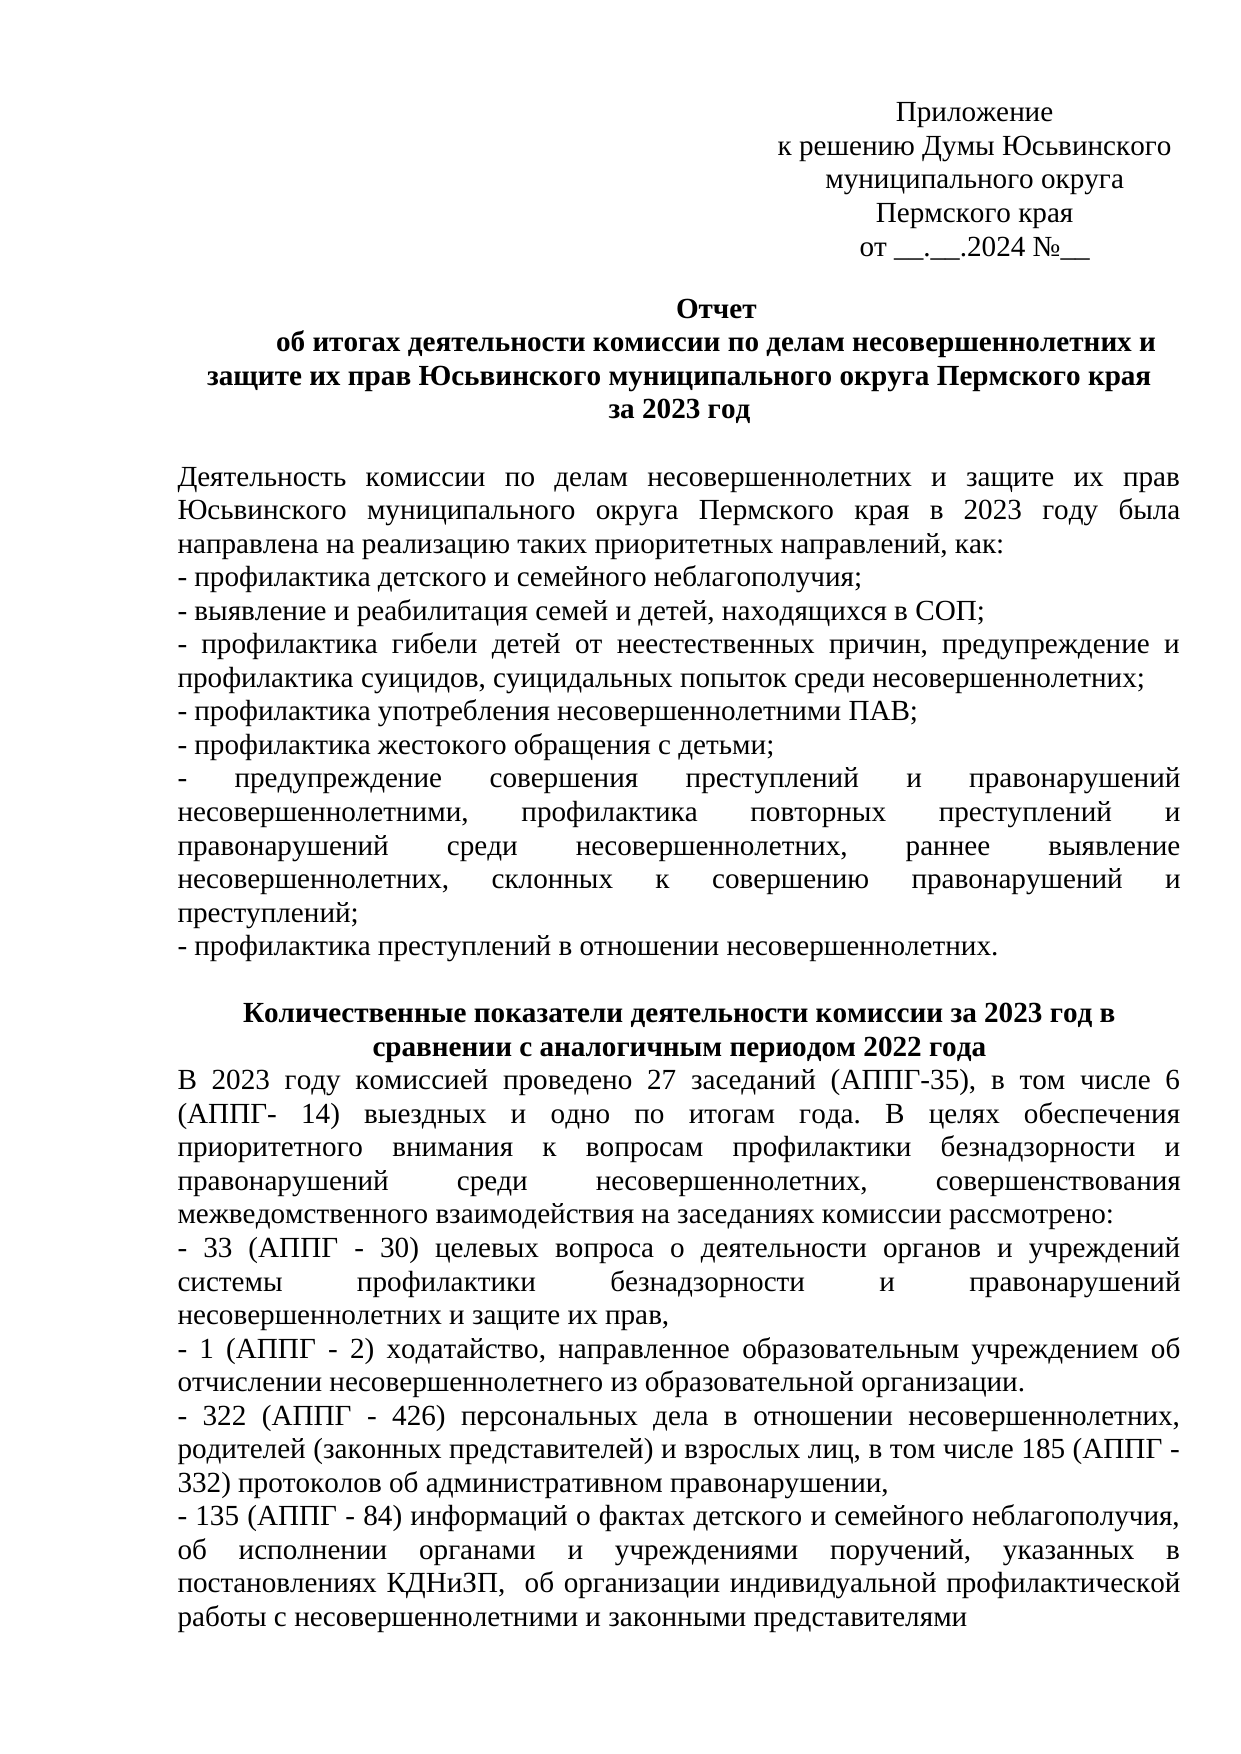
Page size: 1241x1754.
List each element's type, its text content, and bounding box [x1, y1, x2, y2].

text Приложение [177, 94, 1181, 128]
text - профилактика детского и семейного неблагополучия; [177, 559, 1181, 593]
text Отчет [177, 291, 1181, 324]
text В 2023 году комиссией проведено 27 заседаний (АППГ-35), в том числе 6 (АППГ- 14) выездных и одно по итогам года. В целях обеспечения приоритетного внимания к вопросам профилактики безнадзорности и правонарушений среди несовершеннолетних, совершенствования межведомственного взаимодействия на заседаниях комиссии рассмотрено: [177, 1062, 1181, 1230]
text Пермского края [768, 195, 1181, 229]
text - 322 (АППГ - 426) персональных дела в отношении несовершеннолетних, родителей (законных представителей) и взрослых лиц, в том числе 185 (АППГ - 332) протоколов об административном правонарушении, [177, 1398, 1181, 1498]
text об итогах деятельности комиссии по делам несовершеннолетних и защите их прав Юсьвинского муниципального округа Пермского края за 2023 год [177, 324, 1181, 425]
list - профилактика преступлений в отношении несовершеннолетних. [177, 928, 1181, 962]
text Количественные показатели деятельности комиссии за 2023 год в сравнении с аналогичным периодом 2022 года [177, 995, 1181, 1062]
text Деятельность комиссии по делам несовершеннолетних и защите их прав Юсьвинского муниципального округа Пермского края в 2023 году была направлена на реализацию таких приоритетных направлений, как: [177, 459, 1181, 559]
text - 33 (АППГ - 30) целевых вопроса о деятельности органов и учреждений системы профилактики безнадзорности и правонарушений несовершеннолетних и защите их прав, [177, 1230, 1181, 1331]
text от __.__.2024 №__ [768, 229, 1181, 262]
text к решению Думы Юсьвинского муниципального округа [768, 128, 1181, 195]
list - выявление и реабилитация семей и детей, находящихся в СОП; [177, 593, 1181, 626]
list - профилактика употребления несовершеннолетними ПАВ; [177, 693, 1181, 727]
text - 135 (АППГ - 84) информаций о фактах детского и семейного неблагополучия, об исполнении органами и учреждениями поручений, указанных в постановлениях КДНиЗП, об организации индивидуальной профилактической работы с несовершеннолетними и законными представителями [177, 1498, 1181, 1633]
text - 1 (АППГ - 2) ходатайство, направленное образовательным учреждением об отчислении несовершеннолетнего из образовательной организации. [177, 1331, 1181, 1398]
list - профилактика гибели детей от неестественных причин, предупреждение и профилактика суицидов, суицидальных попыток среди несовершеннолетних; [177, 626, 1181, 693]
list - предупреждение совершения преступлений и правонарушений несовершеннолетними, профилактика повторных преступлений и правонарушений среди несовершеннолетних, раннее выявление несовершеннолетних, склонных к совершению правонарушений и преступлений; [177, 761, 1181, 928]
list - профилактика жестокого обращения с детьми; [177, 727, 1181, 761]
